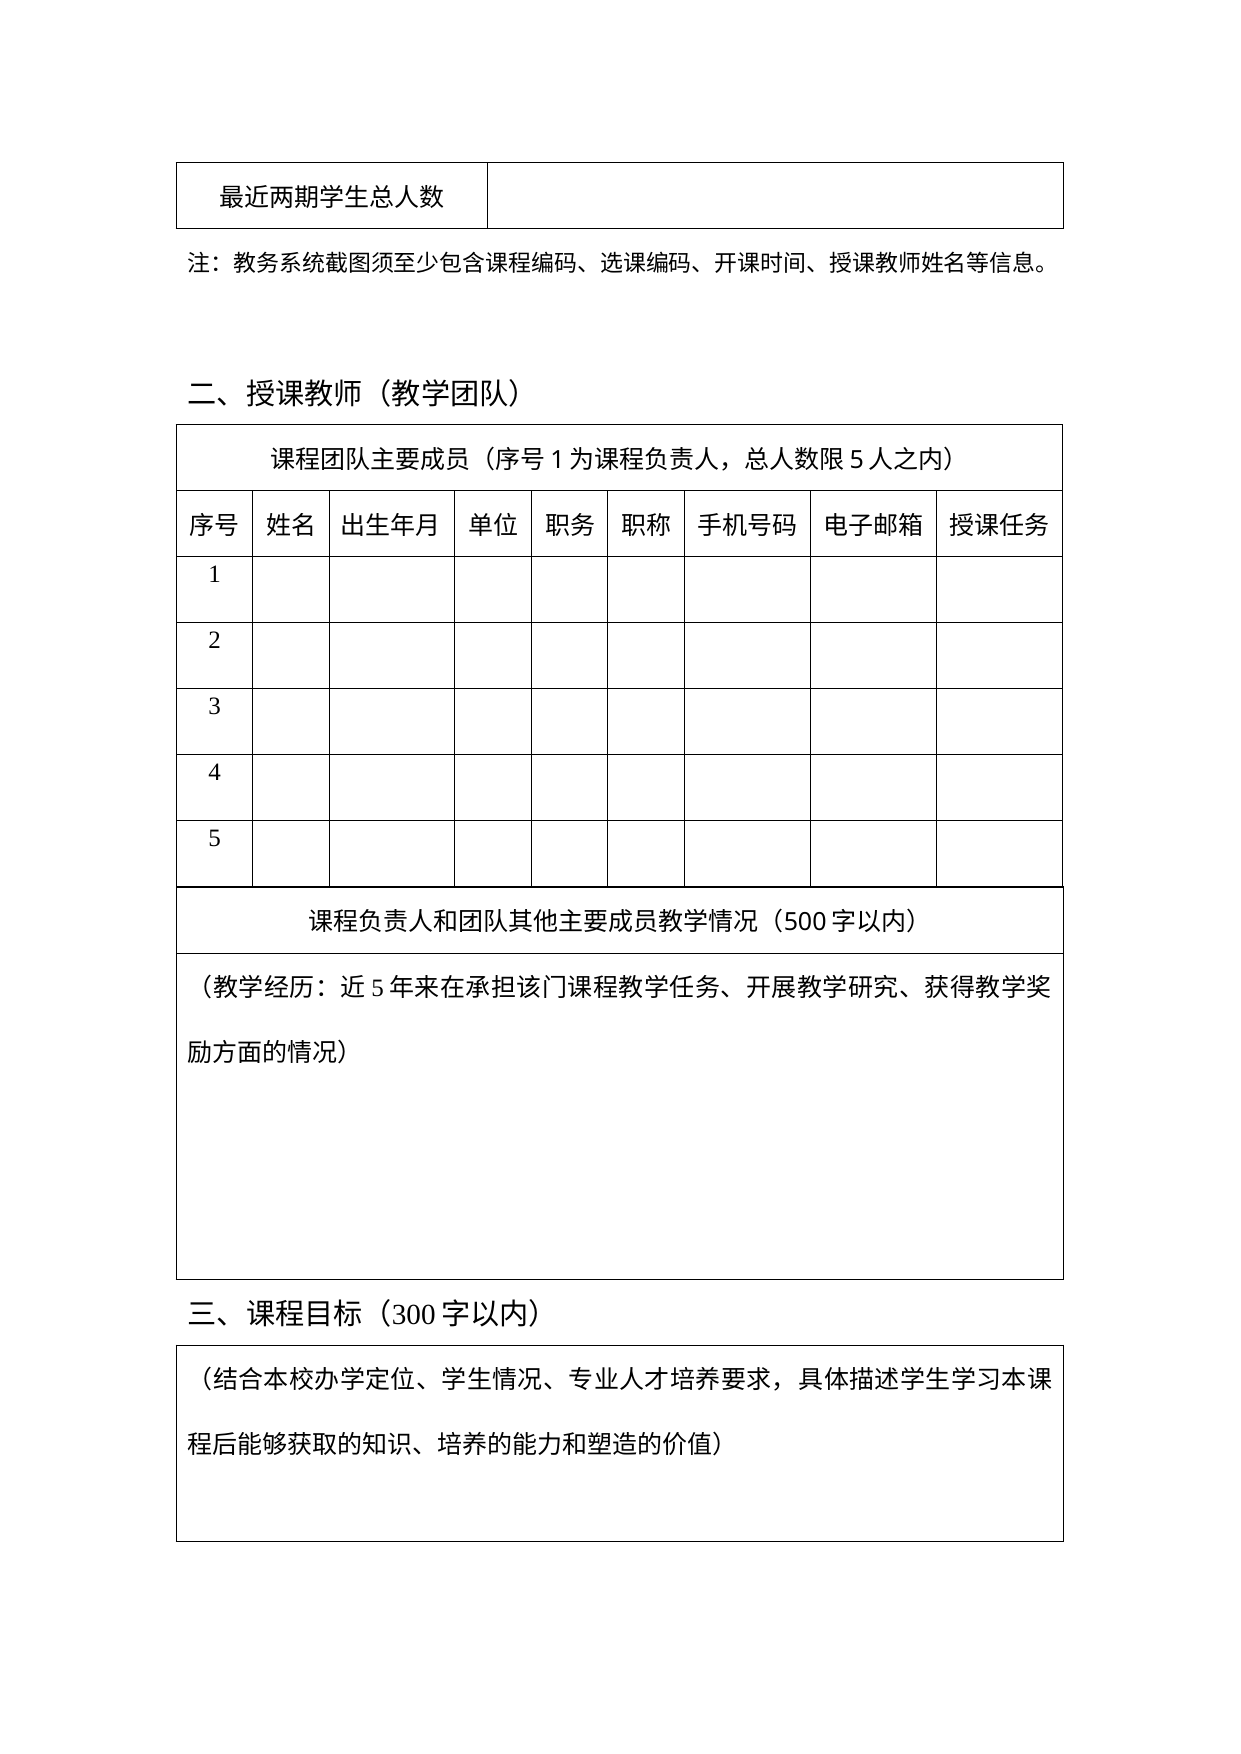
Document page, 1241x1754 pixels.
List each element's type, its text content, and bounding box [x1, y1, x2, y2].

table_cell 5 [177, 821, 252, 886]
table_cell [455, 623, 531, 688]
table_cell [455, 821, 531, 886]
text 三、课程目标（300字以内） [187, 1280, 1053, 1344]
table_cell 姓名 [253, 491, 329, 556]
table_cell 课程负责人和团队其他主要成员教学情况（500字以内） [177, 888, 1063, 952]
table_cell [532, 689, 607, 754]
table_cell 3 [177, 689, 252, 754]
table_cell 职称 [608, 491, 684, 556]
table_cell 4 [177, 755, 252, 820]
table_cell [253, 557, 329, 622]
table_cell [608, 755, 684, 820]
table_cell [608, 821, 684, 886]
table_cell [811, 689, 936, 754]
table_cell [685, 689, 810, 754]
table_cell 2 [177, 623, 252, 688]
table_cell [532, 821, 607, 886]
table_cell [455, 557, 531, 622]
table_cell [811, 557, 936, 622]
table_cell [455, 689, 531, 754]
table_cell [253, 623, 329, 688]
table_cell 出生年月 [330, 491, 454, 556]
table_cell 单位 [455, 491, 531, 556]
table_cell [811, 623, 936, 688]
table_cell [253, 755, 329, 820]
table_cell 最近两期学生总人数 [177, 163, 487, 228]
text 二、授课教师（教学团队） [187, 359, 1053, 424]
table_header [177, 1346, 1063, 1541]
table_cell [330, 755, 454, 820]
table_cell [937, 689, 1062, 754]
table_cell [488, 163, 1063, 228]
table_cell [330, 557, 454, 622]
table_cell [330, 689, 454, 754]
table_cell [685, 755, 810, 820]
table_cell （教学经历：近5年来在承担该门课程教学任务、开展教学研究、获得教学奖励方面的情况） [177, 954, 1063, 1278]
table_cell [608, 557, 684, 622]
table_cell [937, 623, 1062, 688]
table_cell [455, 755, 531, 820]
table_cell [532, 755, 607, 820]
table_cell [532, 557, 607, 622]
table_cell [811, 755, 936, 820]
table_header 课程团队主要成员（序号1为课程负责人，总人数限5人之内） [177, 425, 1062, 490]
table_cell [253, 821, 329, 886]
table_cell [685, 623, 810, 688]
table_cell [608, 623, 684, 688]
table_cell [685, 557, 810, 622]
table_cell 职务 [532, 491, 607, 556]
table_cell 序号 [177, 491, 252, 556]
table_cell 1 [177, 557, 252, 622]
table_cell [937, 821, 1062, 886]
table_cell [937, 557, 1062, 622]
table_cell [330, 821, 454, 886]
table_cell [937, 755, 1062, 820]
table_cell [811, 821, 936, 886]
table_cell [330, 623, 454, 688]
table_cell [608, 689, 684, 754]
table_cell [685, 821, 810, 886]
table_cell 电子邮箱 [811, 491, 936, 556]
table_cell 手机号码 [685, 491, 810, 556]
table_cell [253, 689, 329, 754]
table_cell [532, 623, 607, 688]
table_cell 授课任务 [937, 491, 1062, 556]
text 注：教务系统截图须至少包含课程编码、选课编码、开课时间、授课教师姓名等信息。 [187, 229, 1053, 294]
